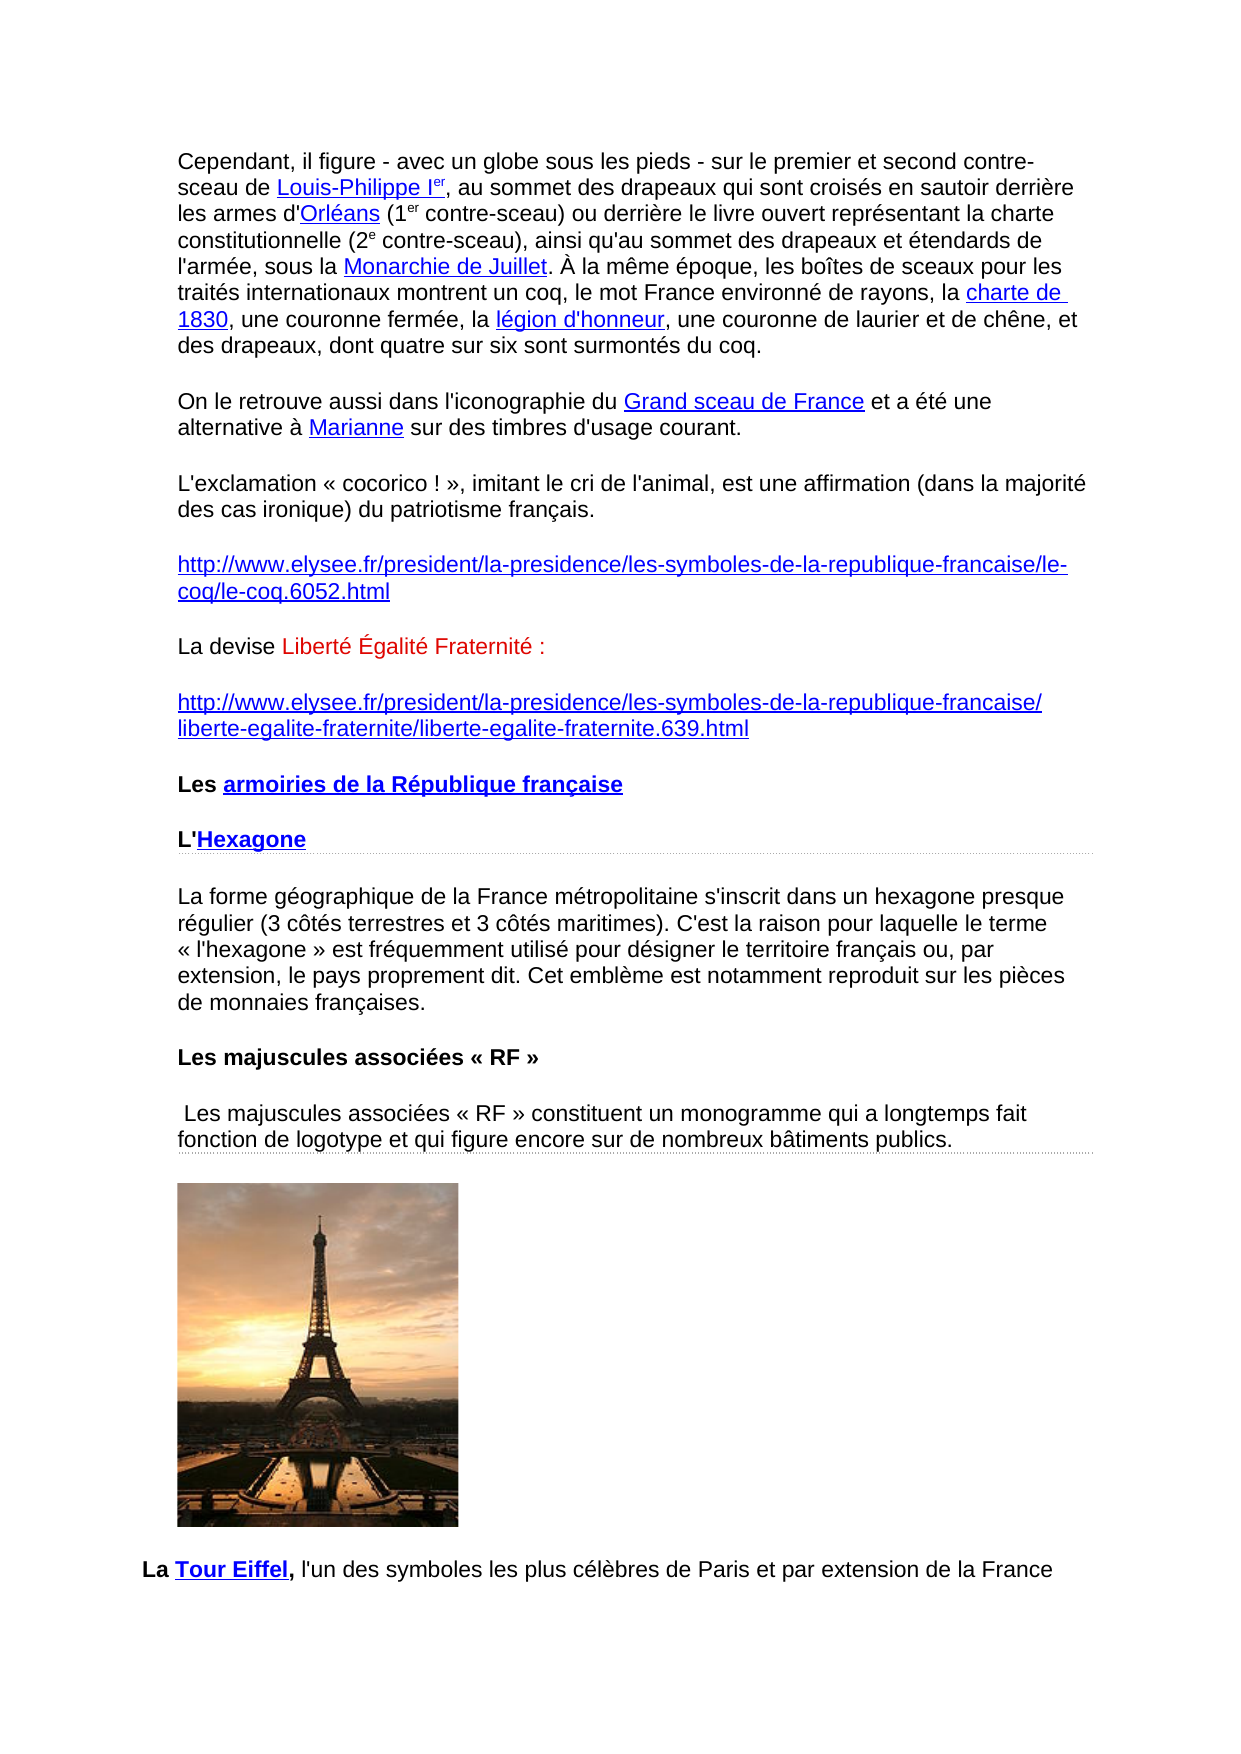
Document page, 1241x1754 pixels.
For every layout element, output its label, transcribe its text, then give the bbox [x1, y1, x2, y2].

text Les majuscules associées « RF » [177, 1044, 1093, 1071]
text Les armoiries de la République française [177, 771, 1093, 797]
picture [177, 1183, 459, 1527]
text On le retrouve aussi dans l'iconographie du Grand sceau de France et a été une alternative à Marianne sur des timbres d'usage courant. [177, 388, 1093, 440]
text La devise Liberté Égalité Fraternité : [177, 633, 1093, 659]
text Les majuscules associées « RF » constituent un monogramme qui a longtemps fait fonction de logotype et qui figure encore sur de nombreux bâtiments publics. [177, 1100, 1093, 1154]
text La forme géographique de la France métropolitaine s'inscrit dans un hexagone presque régulier (3 côtés terrestres et 3 côtés maritimes). C'est la raison pour laquelle le terme « l'hexagone » est fréquemment utilisé pour désigner le territoire français ou, par extension, le pays proprement dit. Cet emblème est notamment reproduit sur les pièces de monnaies françaises. [177, 883, 1093, 1015]
text Cependant, il figure - avec un globe sous les pieds - sur le premier et second contre-sceau de Louis-Philippe Ier, au sommet des drapeaux qui sont croisés en sautoir derrière les armes d'Orléans (1er contre-sceau) ou derrière le livre ouvert représentant la charte constitutionnelle (2e contre-sceau), ainsi qu'au sommet des drapeaux et étendards de l'armée, sous la Monarchie de Juillet. À la même époque, les boîtes de sceaux pour les traités internationaux montrent un coq, le mot France environné de rayons, la charte de 1830, une couronne fermée, la légion d'honneur, une couronne de laurier et de chêne, et des drapeaux, dont quatre sur six sont surmontés du coq. [177, 148, 1093, 358]
text La Tour Eiffel, l'un des symboles les plus célèbres de Paris et par extension de la France [142, 1556, 1093, 1582]
text http://www.elysee.fr/president/la-presidence/les-symboles-de-la-republique-francaise/liberte-egalite-fraternite/liberte-egalite-fraternite.639.html [177, 689, 1093, 741]
text http://www.elysee.fr/president/la-presidence/les-symboles-de-la-republique-francaise/le-coq/le-coq.6052.html [177, 551, 1093, 604]
text L'Hexagone [177, 826, 1093, 854]
text L'exclamation « cocorico ! », imitant le cri de l'animal, est une affirmation (dans la majorité des cas ironique) du patriotisme français. [177, 469, 1093, 522]
